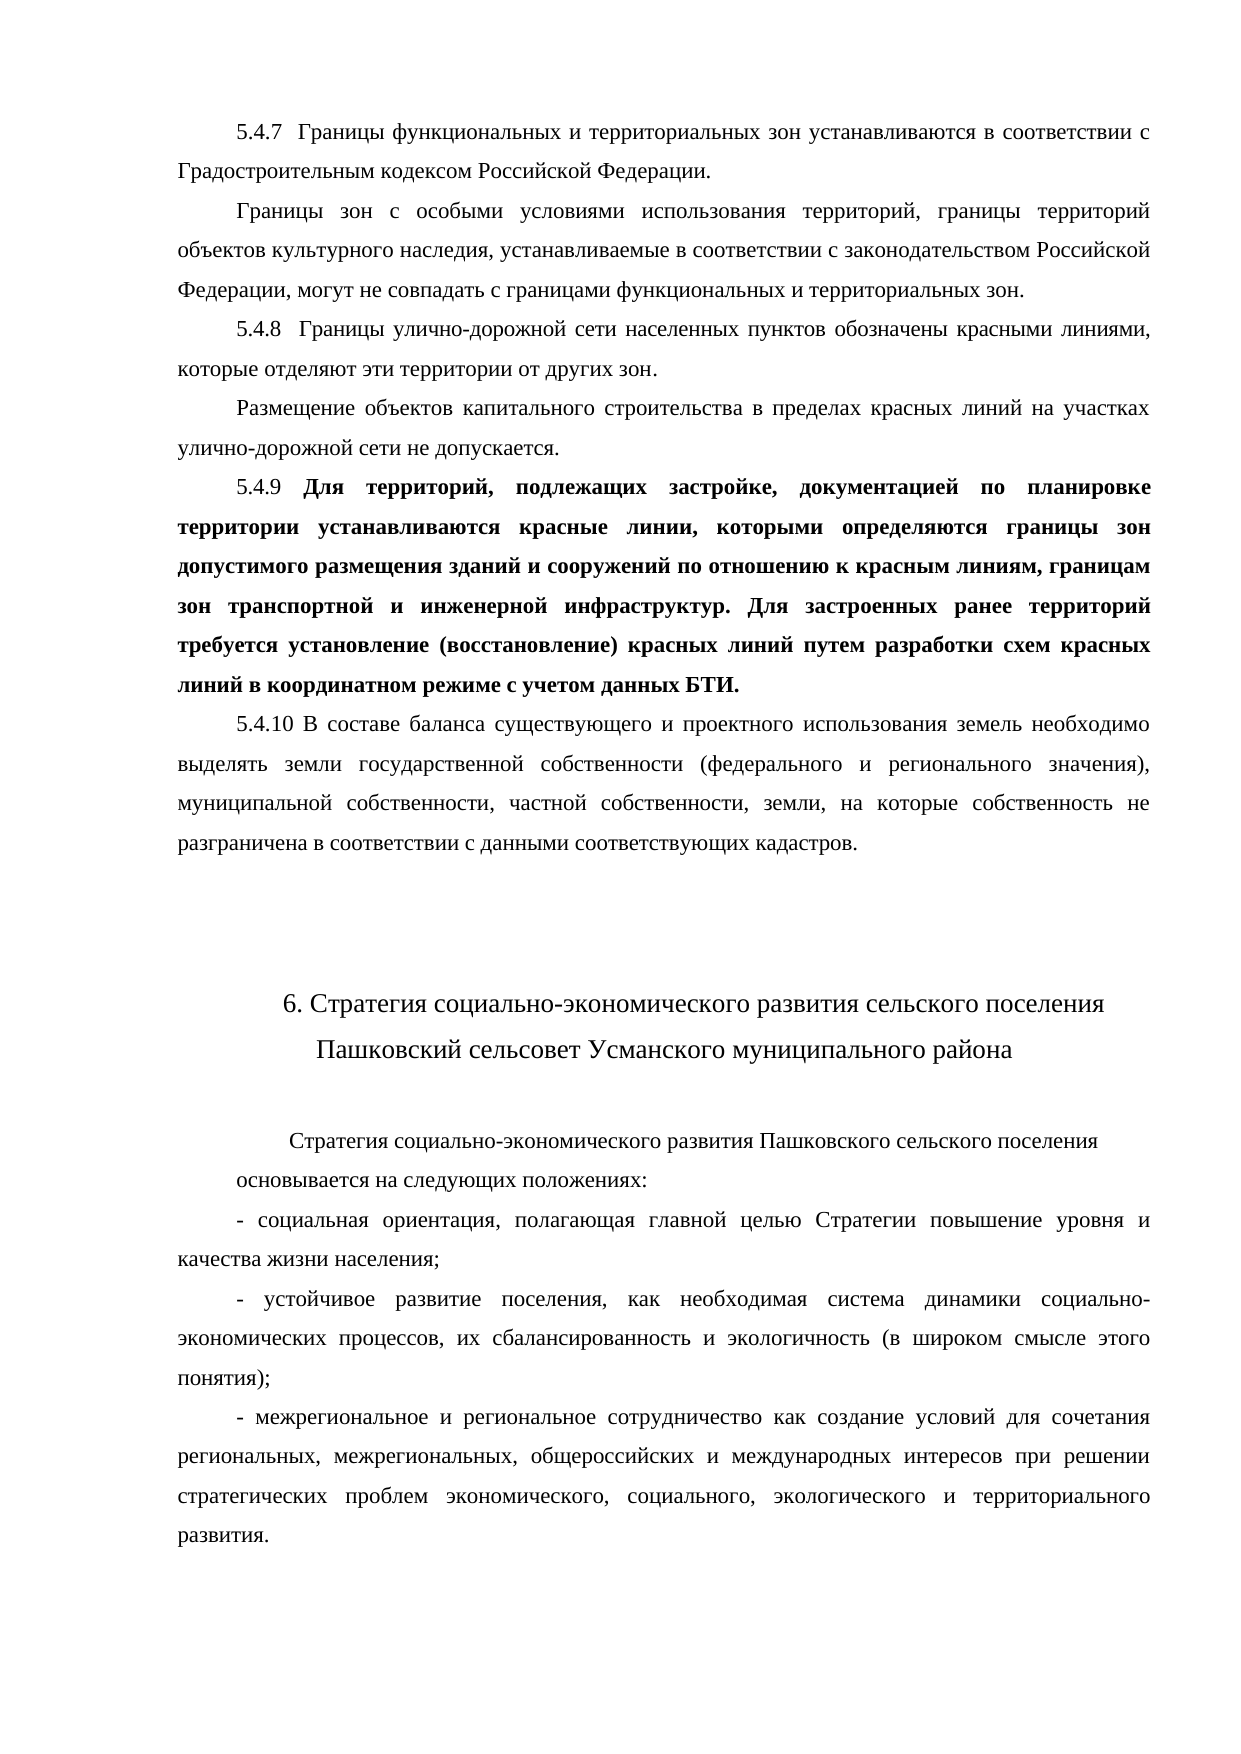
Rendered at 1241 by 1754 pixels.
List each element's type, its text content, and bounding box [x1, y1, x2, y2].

text Границы зон с особыми условиями использования территорий, границы территорий объектов культурного наследия, устанавливаемые в соответствии с законодательством Российской Федерации, могут не совпадать с границами функциональных и территориальных зон. [177, 197, 1152, 302]
text 5.4.9 Для территорий, подлежащих застройке, документацией по планировке территории устанавливаются красные линии, которыми определяются границы зон допустимого размещения зданий и сооружений по отношению к красным линиям, границам зон транспортной и инженерной инфраструктур. Для застроенных ранее территорий требуется установление (восстановление) красных линий путем разработки схем красных линий в координатном режиме с учетом данных БТИ. [177, 473, 1152, 697]
text 5.4.10 В составе баланса существующего и проектного использования земель необходимо выделять земли государственной собственности (федерального и регионального значения), муниципальной собственности, частной собственности, земли, на которые собственность не разграничена в соответствии с данными соответствующих кадастров. [177, 710, 1152, 855]
text 5.4.7 Границы функциональных и территориальных зон устанавливаются в соответствии с Градостроительным кодексом Российской Федерации. [177, 118, 1152, 184]
list основывается на следующих положениях: [177, 1166, 1152, 1192]
text Размещение объектов капитального строительства в пределах красных линий на участках улично-дорожной сети не допускается. [177, 394, 1152, 460]
text Стратегия социально-экономического развития Пашковского сельского поселения [177, 1127, 1152, 1153]
text 5.4.8 Границы улично-дорожной сети населенных пунктов обозначены красными линиями, которые отделяют эти территории от других зон. [177, 316, 1152, 381]
list - устойчивое развитие поселения, как необходимая система динамики социально- экономических процессов, их сбалансированность и экологичность (в широком смысле этого понятия); [177, 1284, 1152, 1390]
text 6. Стратегия социально-экономического развития сельского поселения Пашковский сельсовет Усманского муниципального района [177, 987, 1152, 1064]
list - межрегиональное и региональное сотрудничество как создание условий для сочетания региональных, межрегиональных, общероссийских и международных интересов при решении стратегических проблем экономического, социального, экологического и территориального развития. [177, 1403, 1152, 1548]
list - социальная ориентация, полагающая главной целью Стратегии повышение уровня и качества жизни населения; [177, 1206, 1152, 1271]
